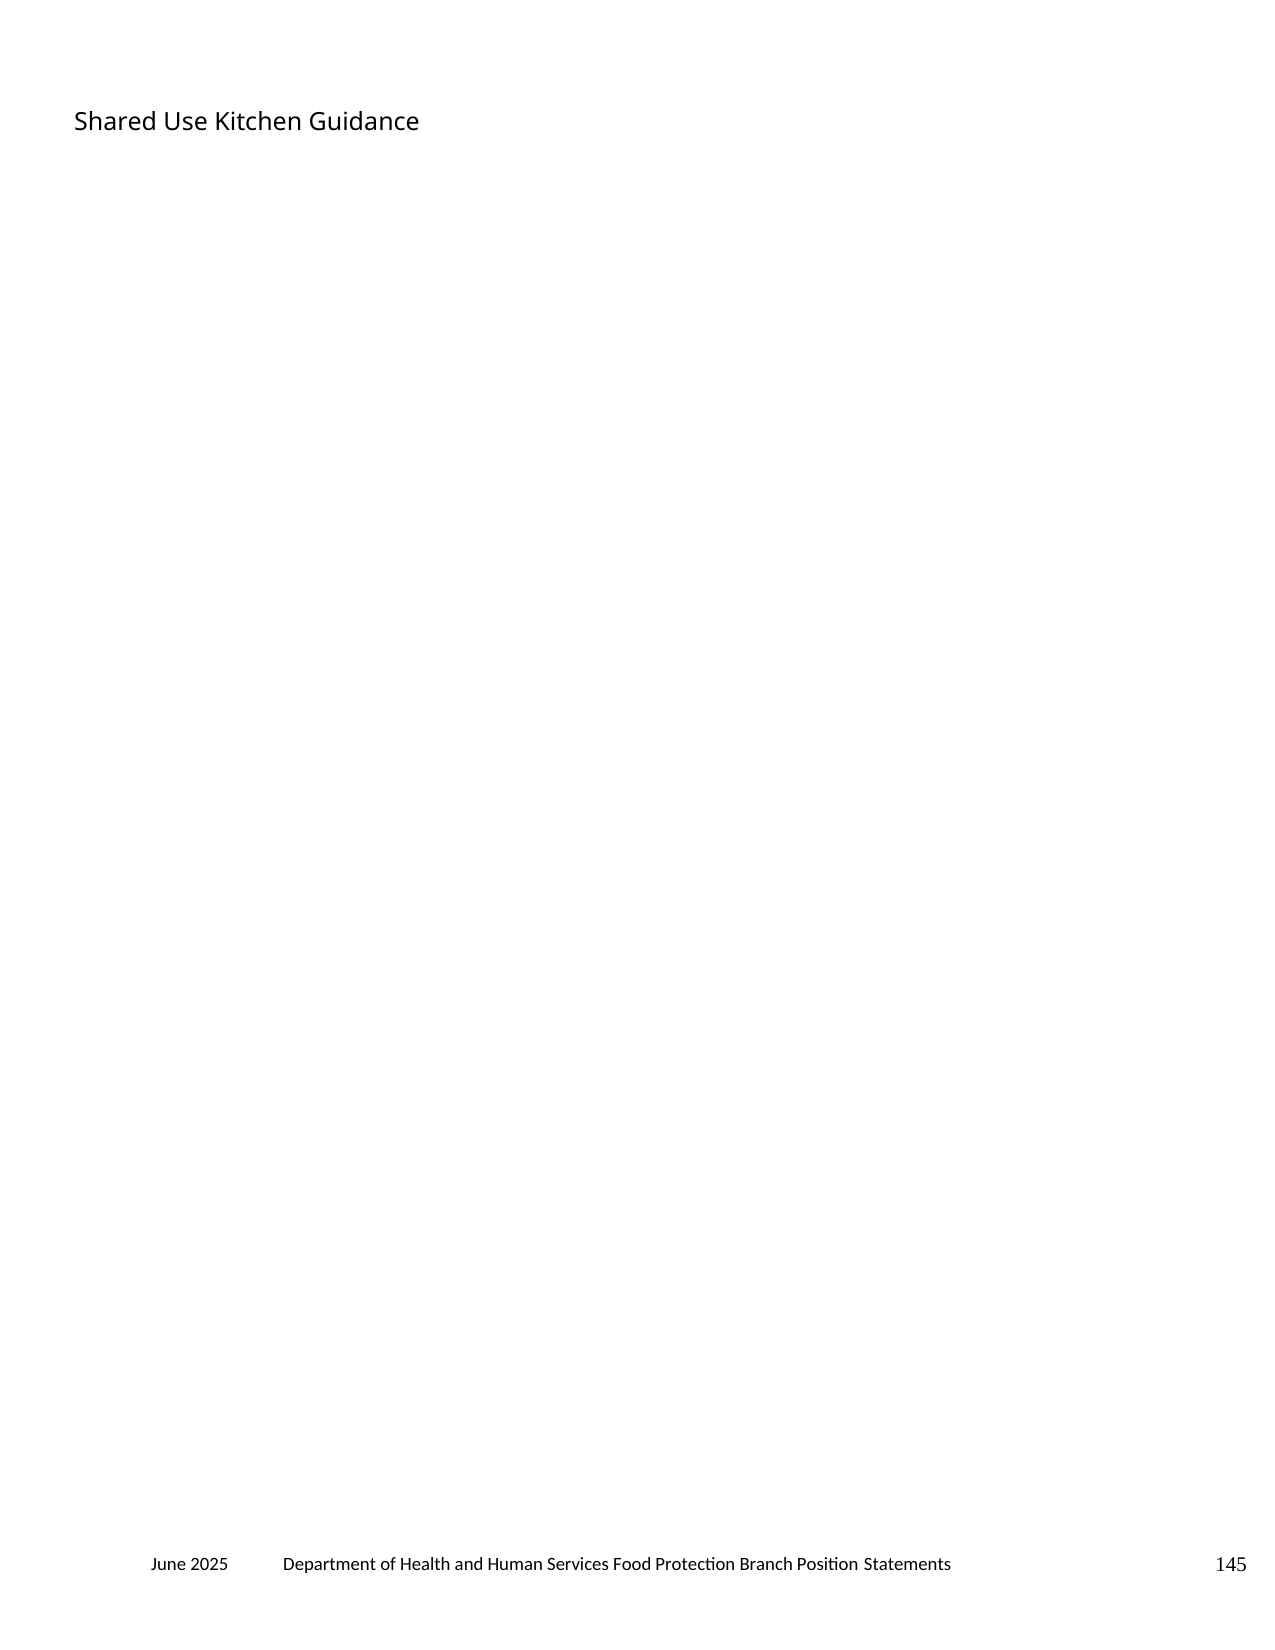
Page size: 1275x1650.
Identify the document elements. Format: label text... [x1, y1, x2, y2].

subtitle Shared Use Kitchen Guidance [28, 104, 1246, 138]
